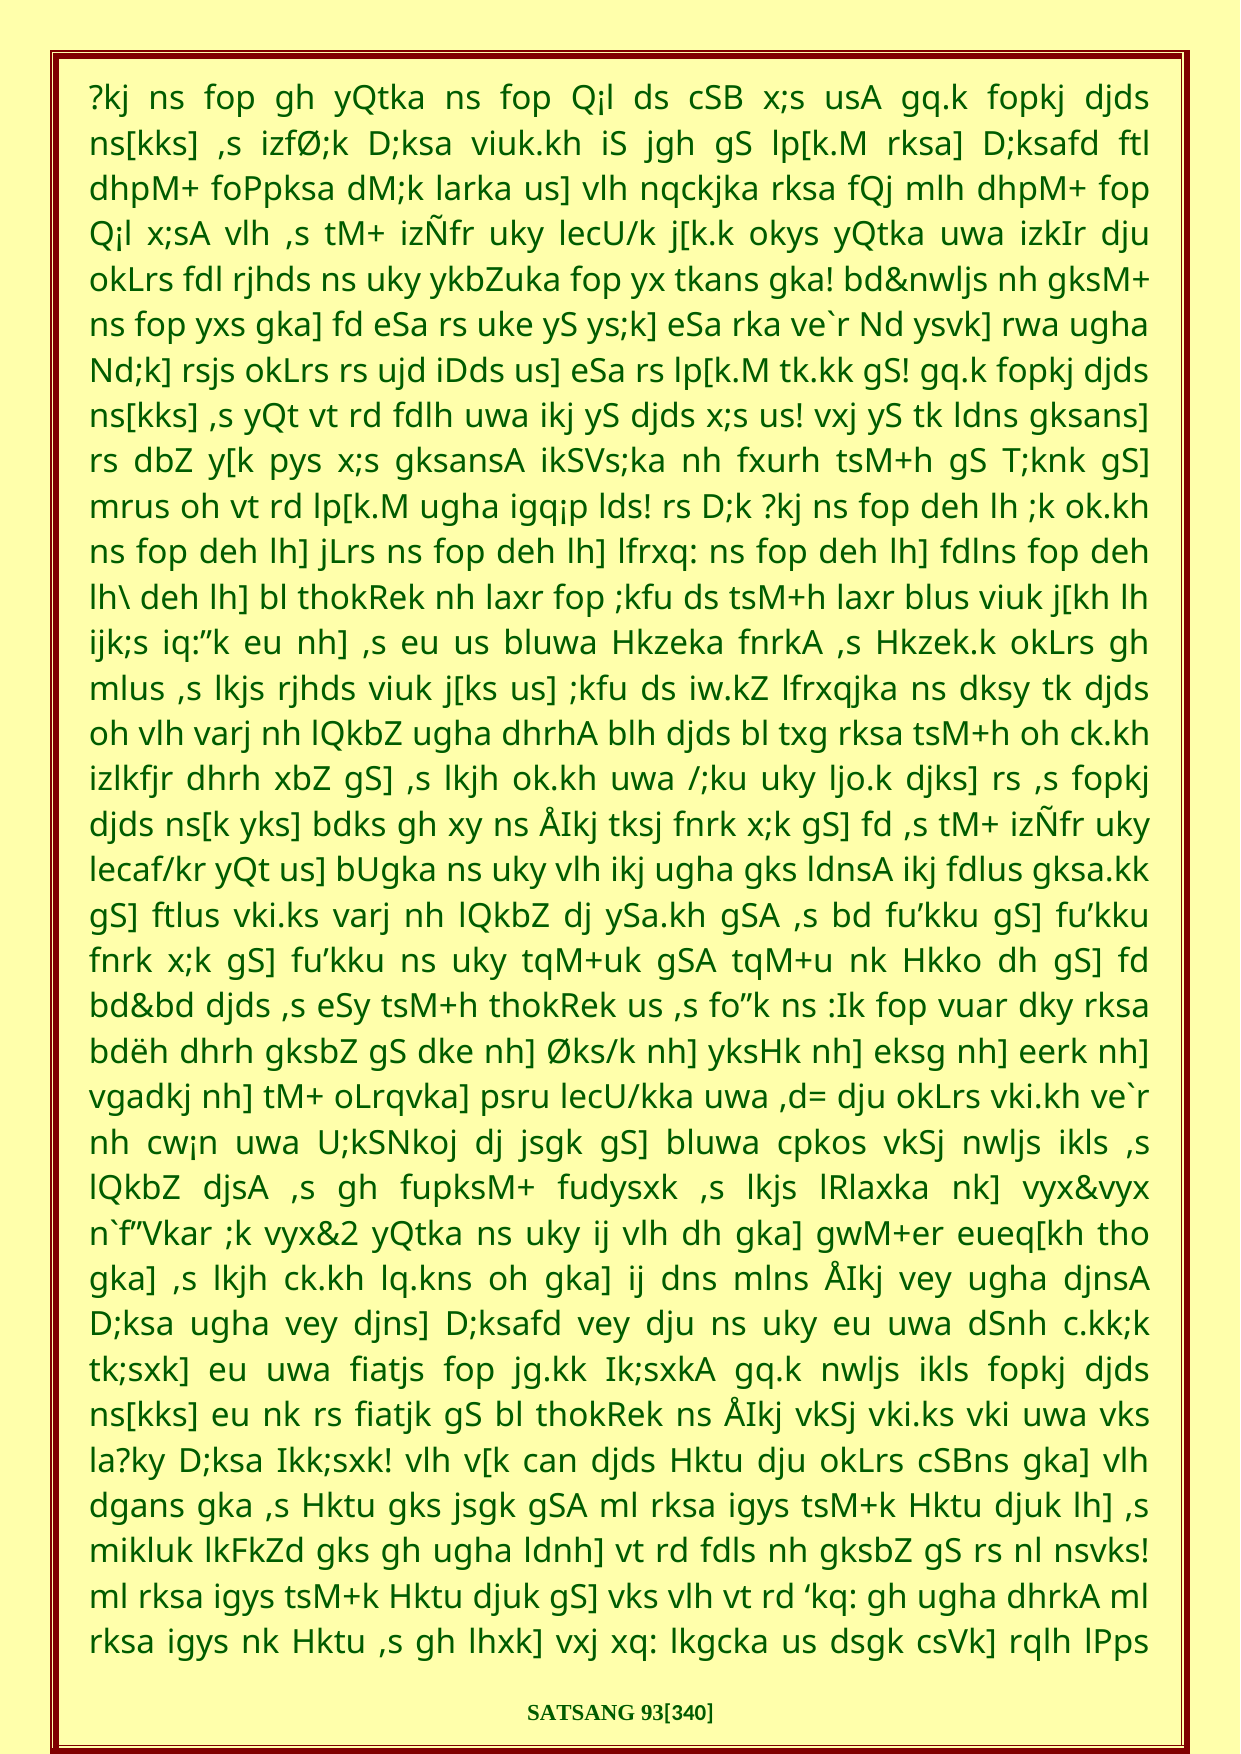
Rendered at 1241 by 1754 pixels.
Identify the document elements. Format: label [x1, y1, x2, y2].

text [89, 74, 1152, 1663]
